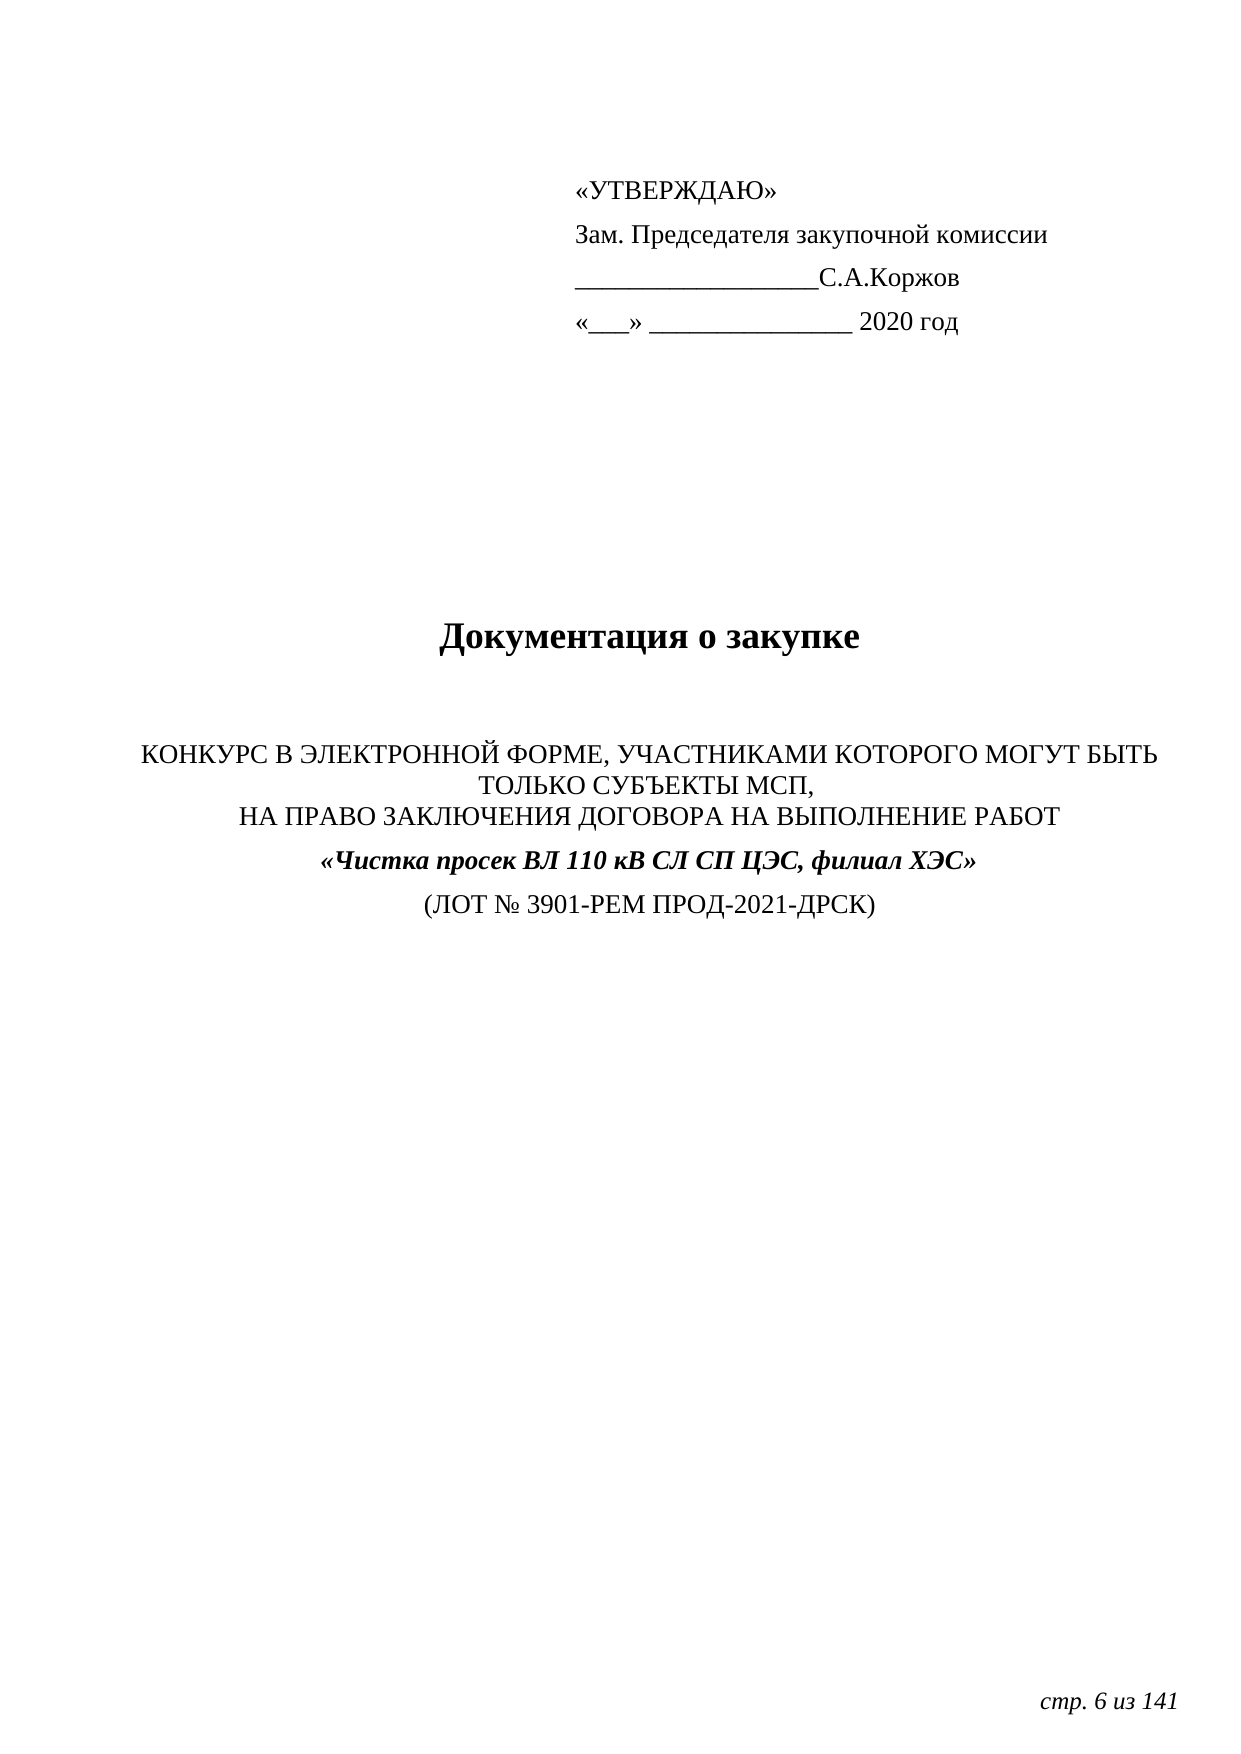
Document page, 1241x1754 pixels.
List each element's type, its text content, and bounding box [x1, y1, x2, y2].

text КОНКУРС В ЭЛЕКТРОННОЙ ФОРМЕ, УЧАСТНИКАМИ КОТОРОГО МОГУТ БЫТЬ ТОЛЬКО СУБЪЕКТЫ МСП, НА ПРАВО ЗАКЛЮЧЕНИЯ ДОГОВОРА НА ВЫПОЛНЕНИЕ РАБОТ [118, 738, 1181, 832]
text (ЛОТ № 3901-РЕМ ПРОД-2021-ДРСК) [118, 888, 1181, 919]
text «___» _______________ 2020 год [575, 305, 1181, 336]
text Документация о закупке [118, 614, 1181, 657]
text Зам. Председателя закупочной комиссии [575, 218, 1181, 249]
text «УТВЕРЖДАЮ» [575, 174, 1181, 205]
text «Чистка просек ВЛ 110 кВ СЛ СП ЦЭС, филиал ХЭС» [118, 844, 1181, 875]
text __________________С.А.Коржов [575, 262, 1181, 293]
